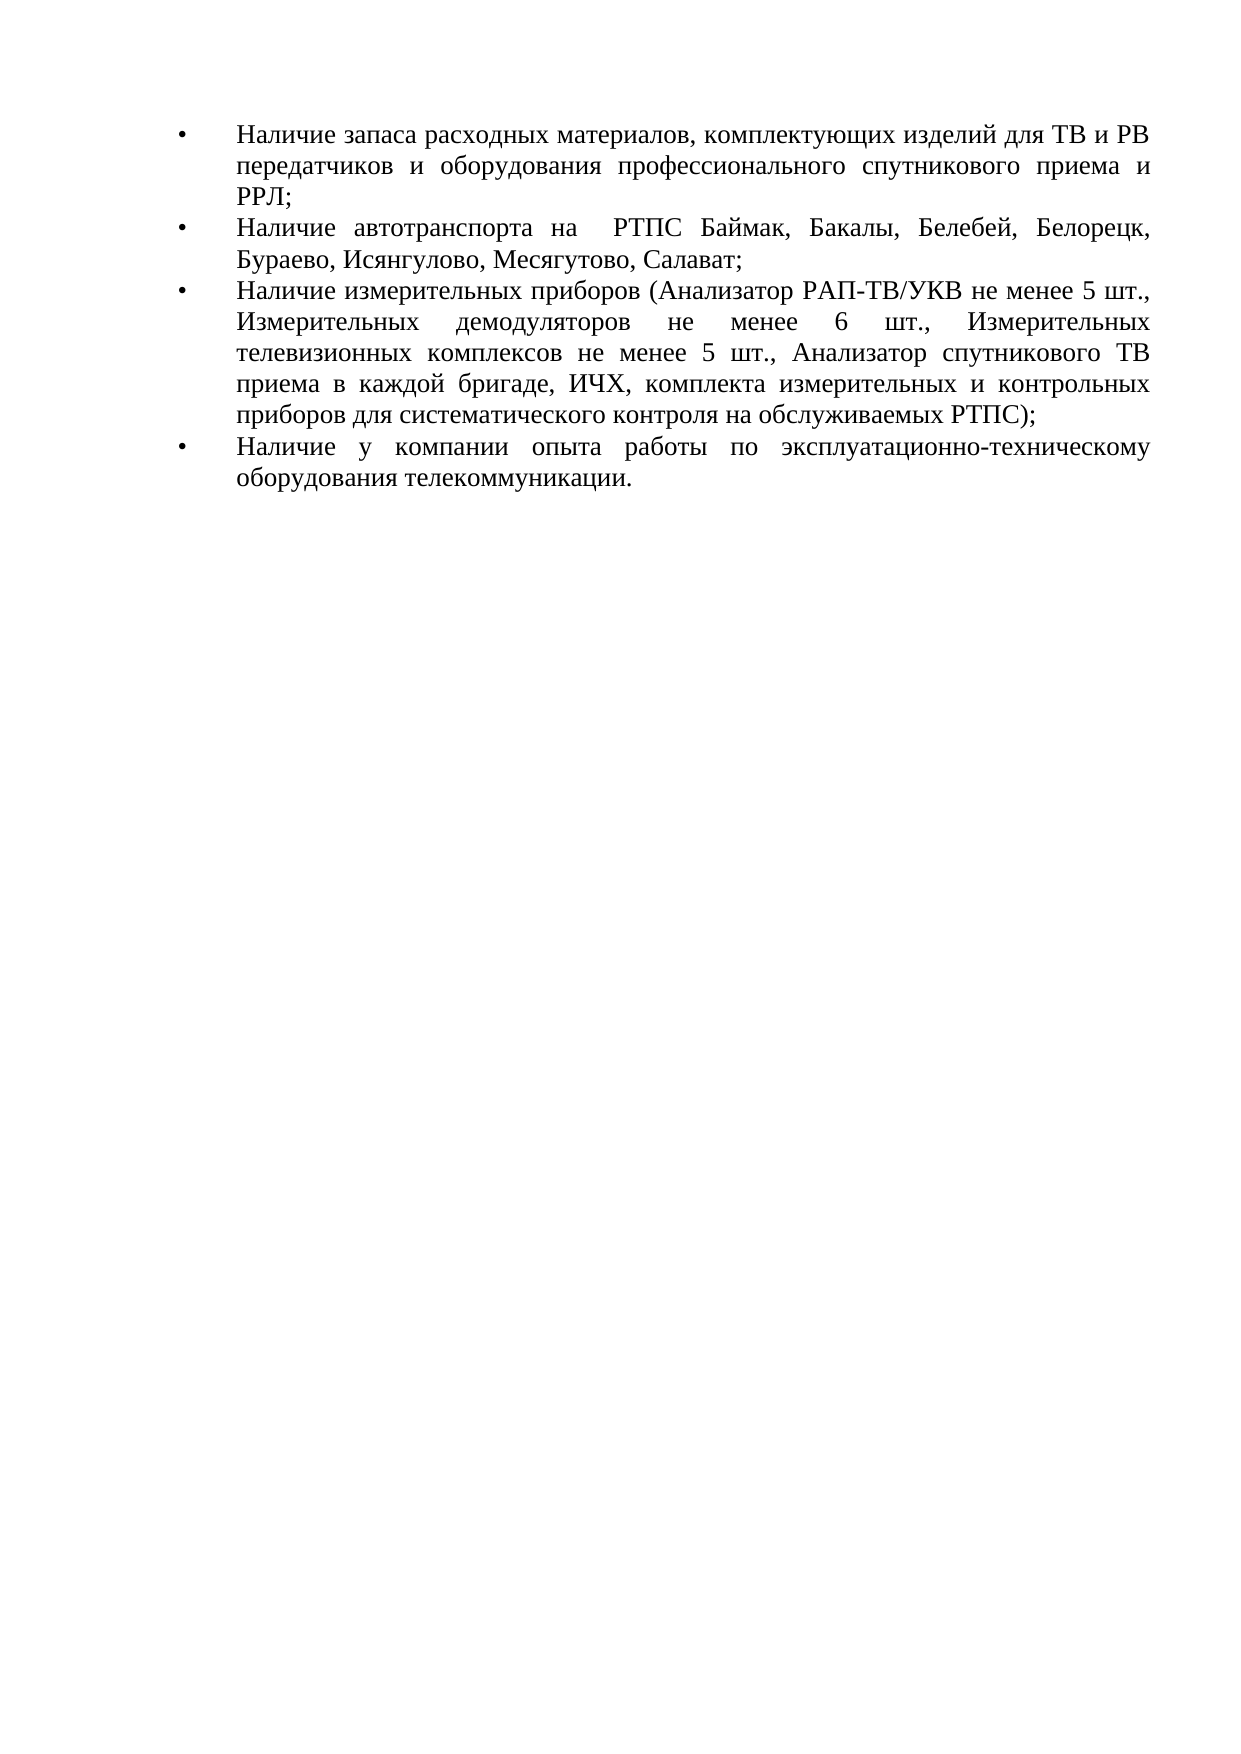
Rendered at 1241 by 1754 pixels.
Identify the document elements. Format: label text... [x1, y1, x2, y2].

list Наличие измерительных приборов (Анализатор РАП-ТВ/УКВ не менее 5 шт., Измерительных демодуляторов не менее 6 шт., Измерительных телевизионных комплексов не менее 5 шт., Анализатор спутникового ТВ приема в каждой бригаде, ИЧХ, комплекта измерительных и контрольных приборов для систематического контроля на обслуживаемых РТПС); [177, 274, 1152, 429]
list Наличие запаса расходных материалов, комплектующих изделий для ТВ и РВ передатчиков и оборудования профессионального спутникового приема и РРЛ; [177, 118, 1152, 212]
list Наличие автотранспорта на РТПС Баймак, Бакалы, Белебей, Белорецк, Бураево, Исянгулово, Месягутово, Салават; [177, 212, 1152, 274]
list Наличие у компании опыта работы по эксплуатационно-техническому оборудования телекоммуникации. [177, 429, 1152, 492]
